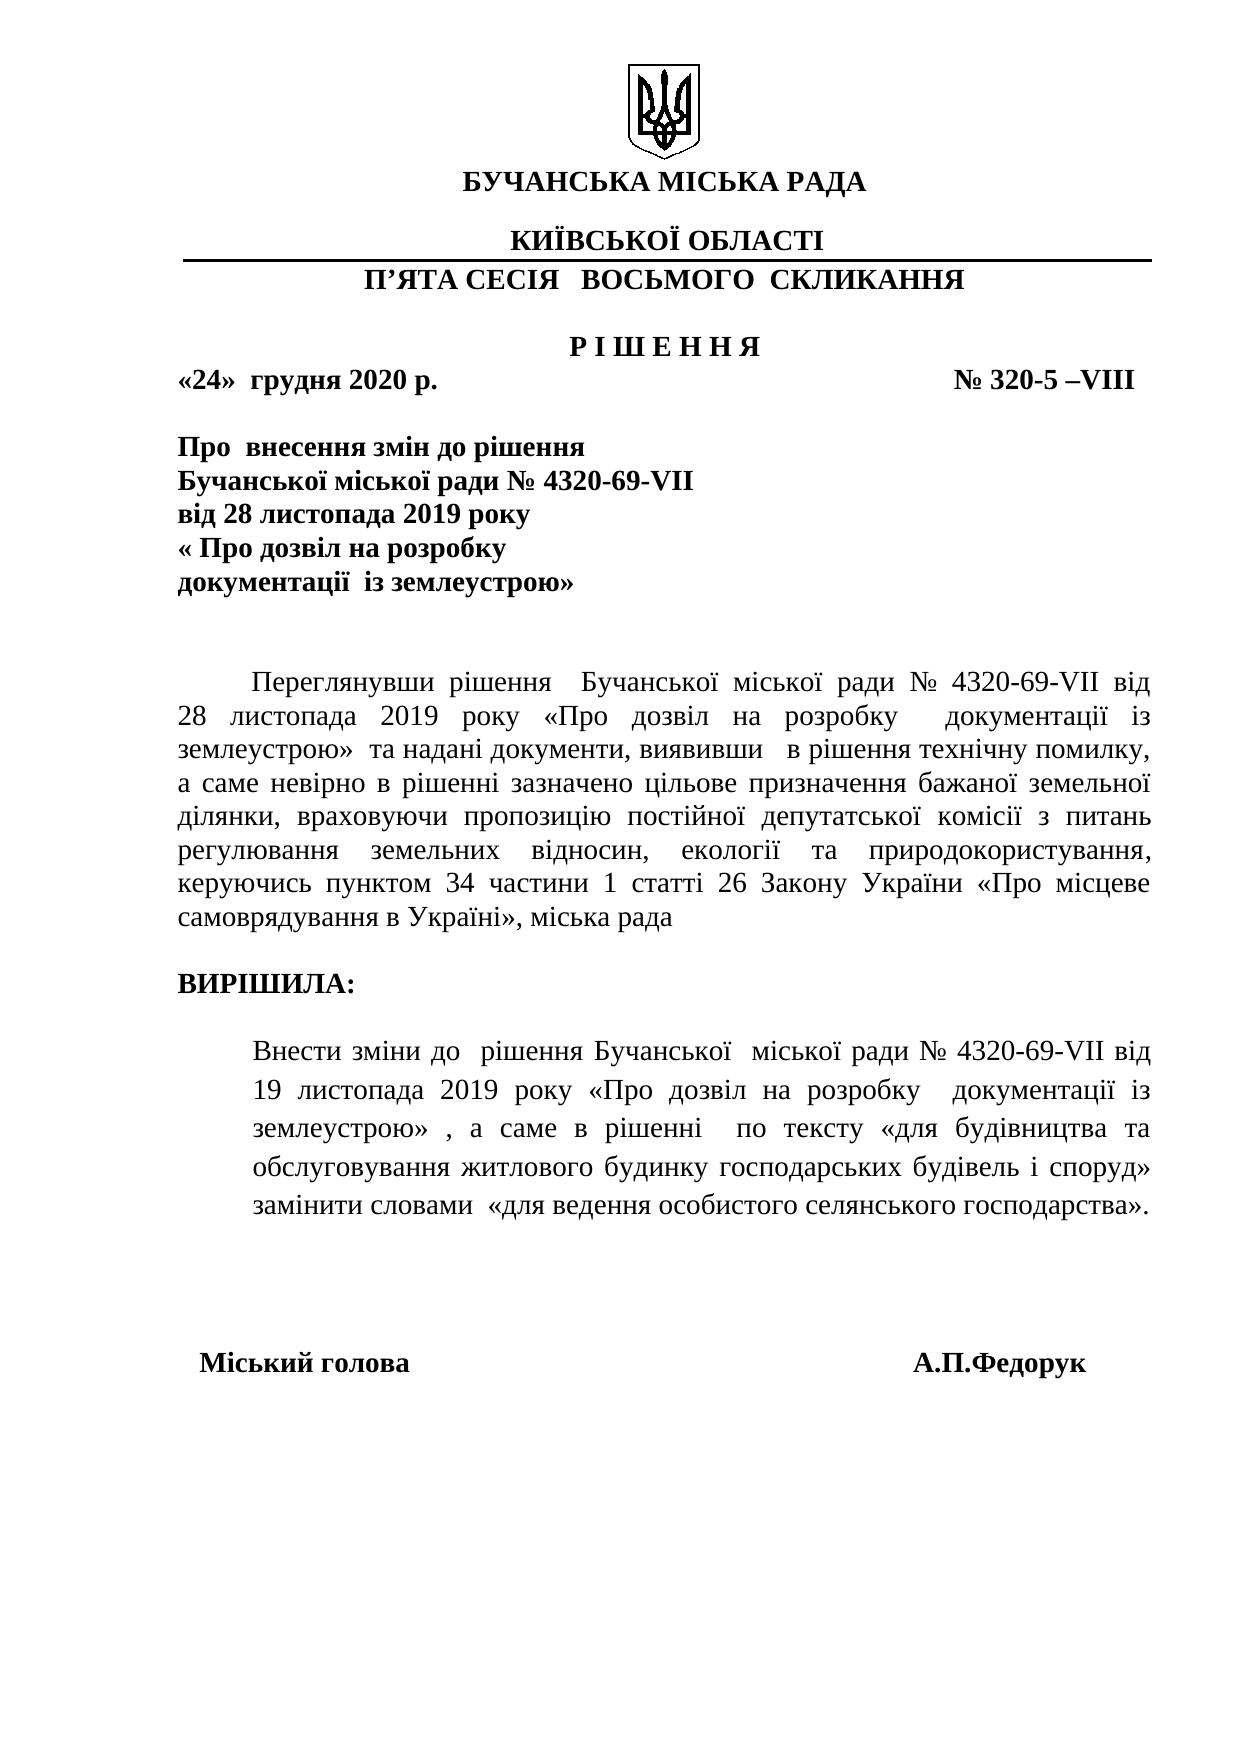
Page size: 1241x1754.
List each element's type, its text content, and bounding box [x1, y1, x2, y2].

text документації із землеустрою» [177, 564, 1152, 597]
text «24» грудня 2020 р. № 320-5 –VІІІ [177, 362, 1152, 396]
text БУЧАНСЬКА МІСЬКА РАДА [177, 164, 1152, 197]
text ВИРІШИЛА: [177, 966, 1152, 1000]
text Р І Ш Е Н Н Я [177, 329, 1152, 362]
text П’ЯТА СЕСІЯ ВОСЬМОГО СКЛИКАННЯ [177, 262, 1152, 295]
text Бучанської міської ради № 4320-69-VІІ [177, 463, 1152, 497]
text Переглянувши рішення Бучанської міської ради № 4320-69-VІІ від 28 листопада 2019 року «Про дозвіл на розробку документації із землеустрою» та надані документи, виявивши в рішення технічну помилку, а саме невірно в рішенні зазначено цільове призначення бажаної земельної ділянки, враховуючи пропозицію постійної депутатської комісії з питань регулювання земельних відносин, екології та природокористування, керуючись пунктом 34 частини 1 статті 26 Закону України «Про місцеве самоврядування в Україні», міська рада [177, 664, 1152, 933]
text « Про дозвіл на розробку [177, 530, 1152, 564]
text від 28 листопада 2019 року [177, 497, 1152, 530]
text Про внесення змін до рішення [177, 429, 1152, 463]
text КИЇВСЬКОЇ ОБЛАСТІ [183, 223, 1152, 259]
text Внести зміни до рішення Бучанської міської ради № 4320-69-VІІ від 19 листопада 2019 року «Про дозвіл на розробку документації із землеустрою» , а саме в рішенні по тексту «для будівництва та обслуговування житлового будинку господарських будівель і споруд» замінити словами «для ведення особистого селянського господарства». [252, 1033, 1152, 1221]
text Міський голова А.П.Федорук [177, 1345, 1152, 1378]
